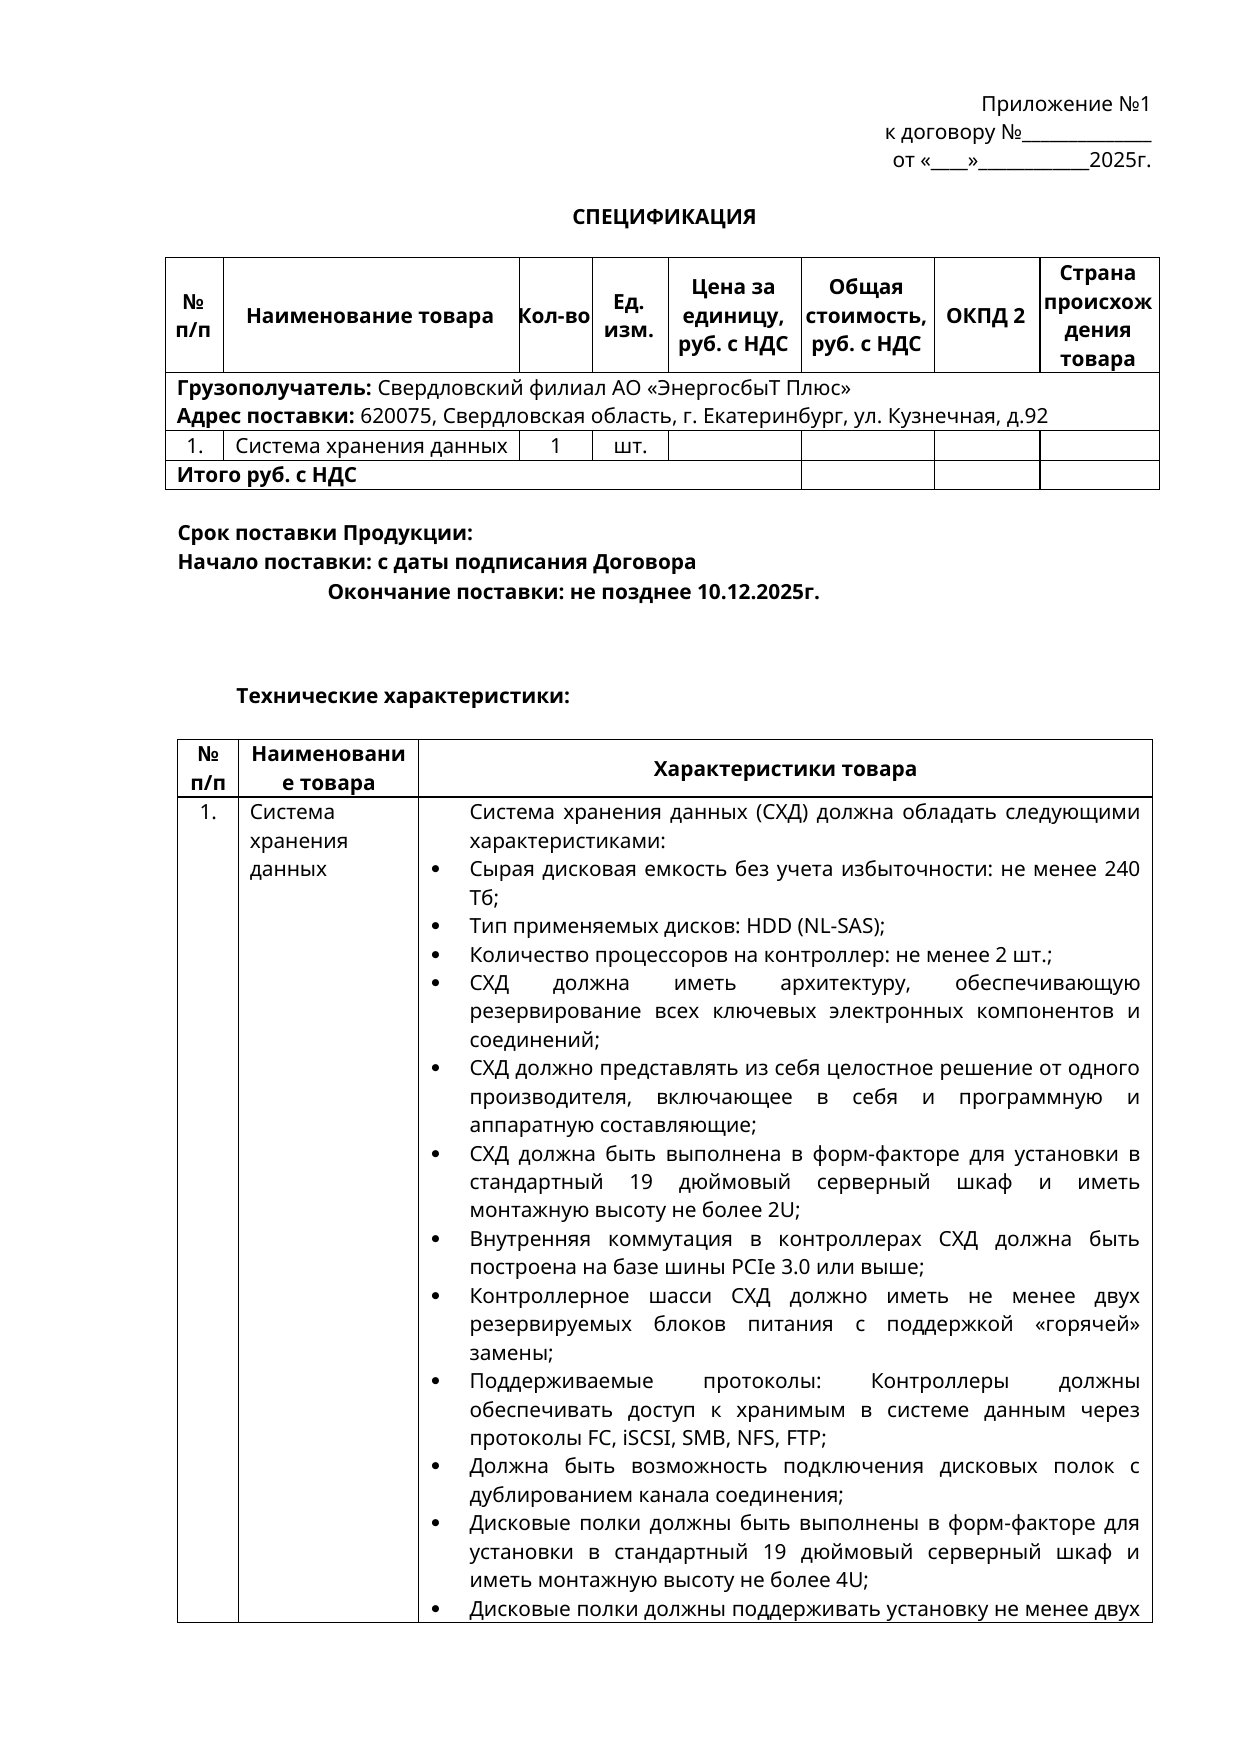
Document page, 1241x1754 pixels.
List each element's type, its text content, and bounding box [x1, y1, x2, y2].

list Окончание поставки: не позднее 10.12.2025г. [327, 577, 1152, 606]
table_header Страна происхождения товара [1041, 258, 1159, 372]
table_cell [802, 461, 934, 489]
text к договору №______________ [177, 117, 1152, 146]
table_cell Система хранения данных [239, 798, 418, 1622]
table_cell [1041, 461, 1159, 489]
table_cell 1. [178, 798, 238, 1622]
table_header ОКПД 2 [935, 258, 1039, 372]
table_cell [935, 431, 1039, 459]
text Технические характеристики: [236, 682, 1102, 710]
text от «____»____________2025г. [177, 146, 1152, 174]
table_cell Система хранения данных [224, 431, 519, 459]
table_cell Итого руб. с НДС [166, 461, 801, 489]
table_cell 1 [520, 431, 592, 459]
table_cell [802, 431, 934, 459]
table_header № п/п [166, 258, 223, 372]
table_header Цена за единицу, руб. с НДС [669, 258, 801, 372]
table_cell [1041, 431, 1159, 459]
table_header Общая стоимость, руб. с НДС [802, 258, 934, 372]
table_header Наименование товара [239, 740, 418, 796]
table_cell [419, 798, 1152, 1622]
list Начало поставки: с даты подписания Договора [177, 547, 1152, 575]
table_header Характеристики товара [419, 740, 1152, 796]
table_header Ед. изм. [593, 258, 668, 372]
table_header Наименование товара [224, 258, 519, 372]
text Срок поставки Продукции: [177, 518, 1152, 547]
table_cell [935, 461, 1039, 489]
table_cell 1. [166, 431, 223, 459]
text Приложение №1 [177, 89, 1152, 117]
table_cell [669, 431, 801, 459]
text СПЕЦИФИКАЦИЯ [177, 202, 1152, 231]
table_header Кол-во [520, 258, 592, 372]
table_cell Грузополучатель: Свердловский филиал АО «ЭнергосбыТ Плюс» Адрес поставки: 620075, Свердловская область, г. Екатеринбург, ул. Кузнечная, д.92 [166, 373, 1159, 430]
table_cell шт. [593, 431, 668, 459]
table_header № п/п [178, 740, 238, 796]
